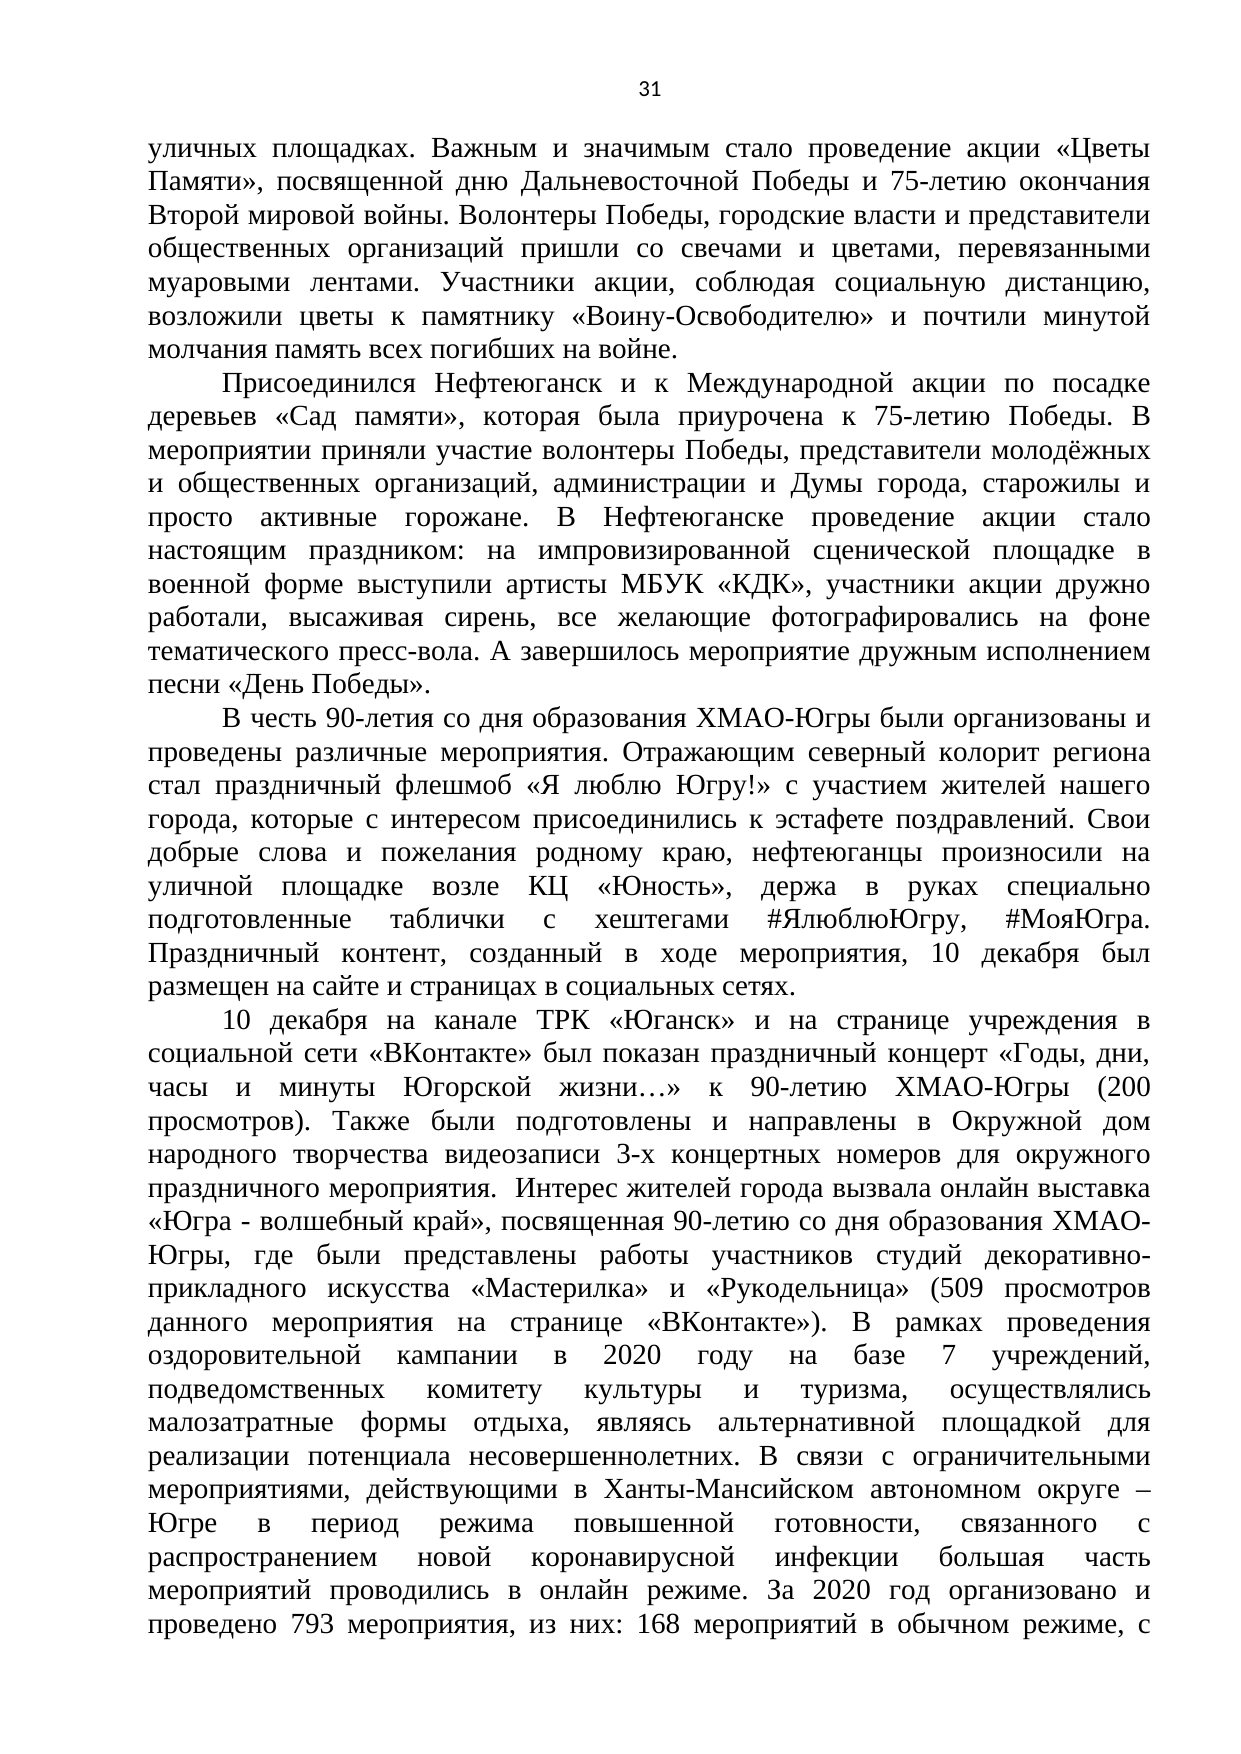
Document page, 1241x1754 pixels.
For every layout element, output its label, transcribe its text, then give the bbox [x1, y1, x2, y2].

text В честь 90-летия со дня образования ХМАО-Югры были организованы и проведены различные мероприятия. Отражающим северный колорит региона стал праздничный флешмоб «Я люблю Югру!» с участием жителей нашего города, которые с интересом присоединились к эстафете поздравлений. Свои добрые слова и пожелания родному краю, нефтеюганцы произносили на уличной площадке возле КЦ «Юность», держа в руках специально подготовленные таблички с хештегами #ЯлюблюЮгру, #МояЮгра. Праздничный контент, созданный в ходе мероприятия, 10 декабря был размещен на сайте и страницах в социальных сетях. [148, 700, 1152, 1002]
text Присоединился Нефтеюганск и к Международной акции по посадке деревьев «Сад памяти», которая была приурочена к 75-летию Победы. В мероприятии приняли участие волонтеры Победы, представители молодёжных и общественных организаций, администрации и Думы города, старожилы и просто активные горожане. В Нефтеюганске проведение акции стало настоящим праздником: на импровизированной сценической площадке в военной форме выступили артисты МБУК «КДК», участники акции дружно работали, высаживая сирень, все желающие фотографировались на фоне тематического пресс-вола. А завершилось мероприятие дружным исполнением песни «День Победы». [148, 365, 1152, 700]
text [148, 130, 1152, 365]
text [148, 1002, 1152, 1639]
